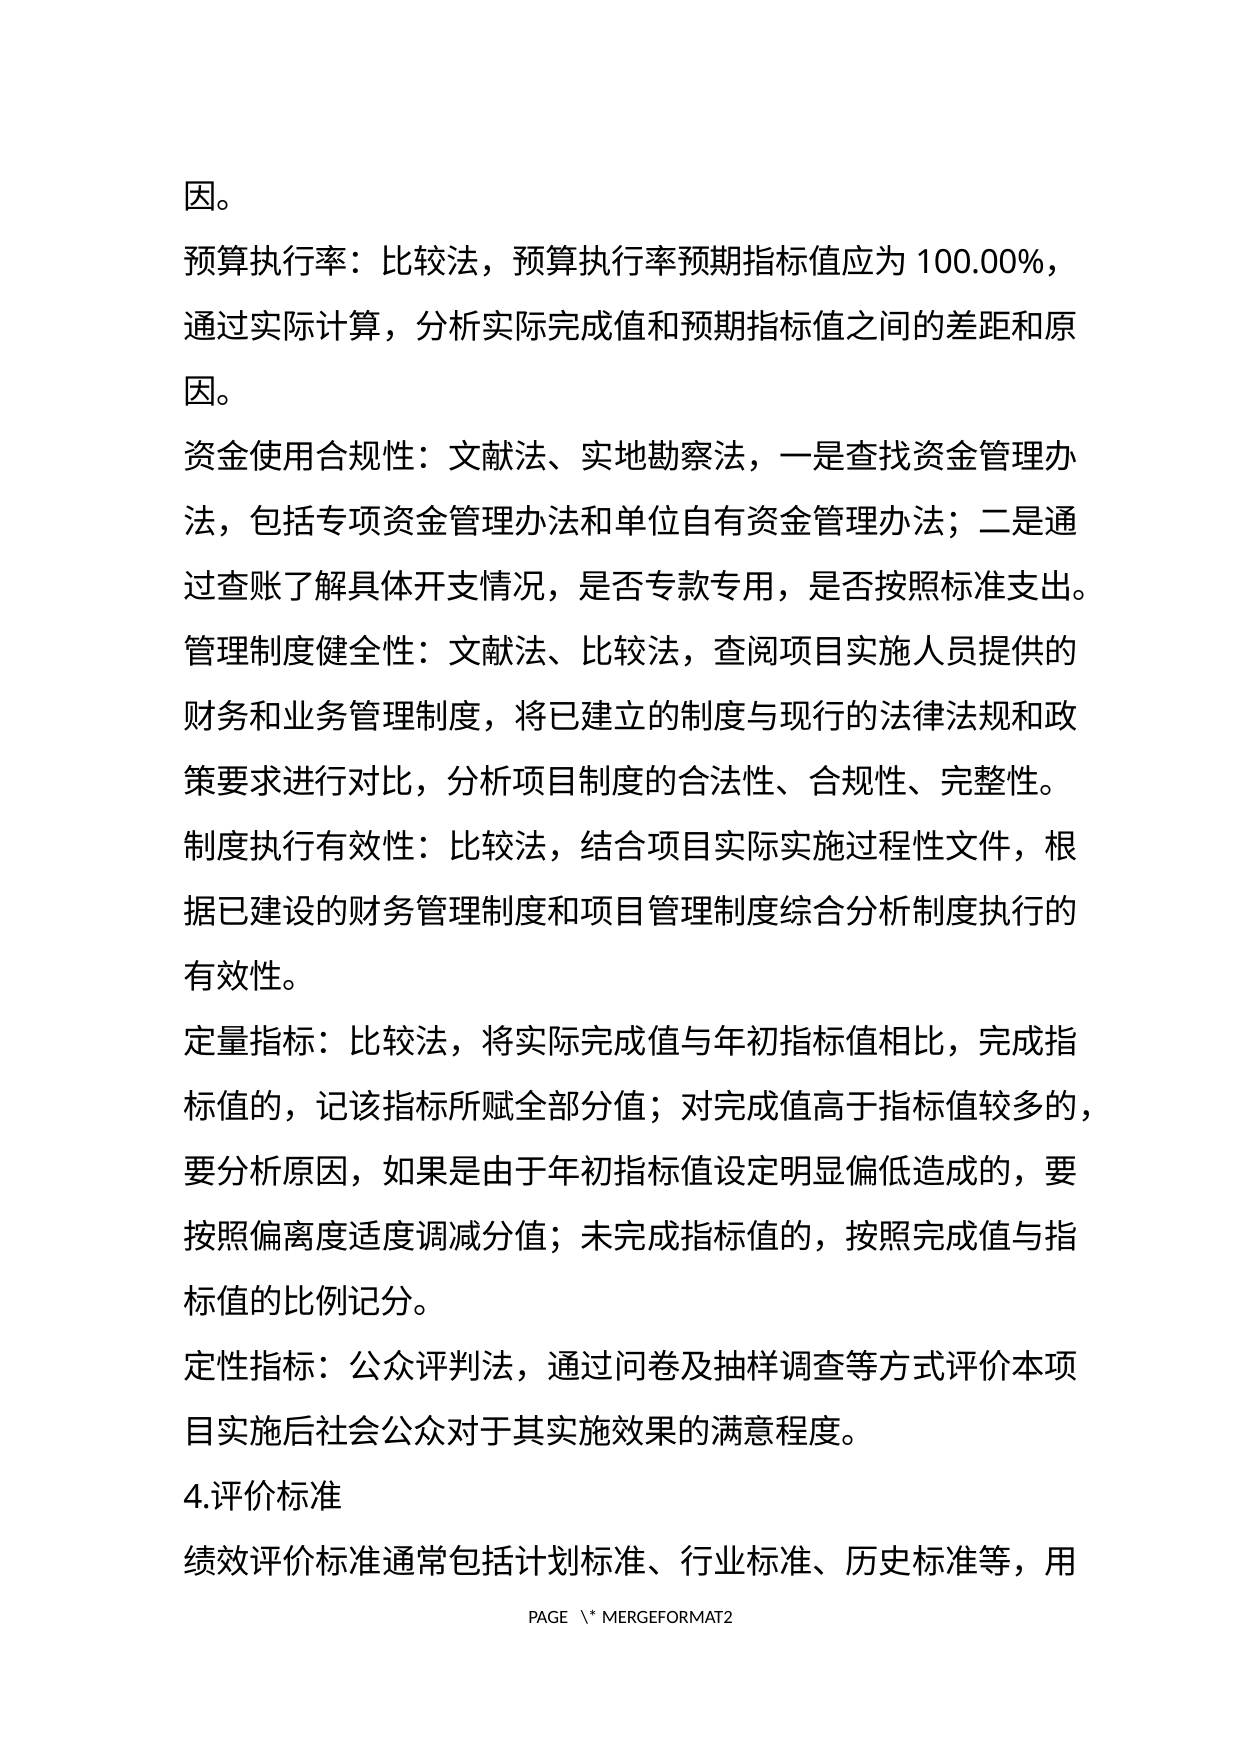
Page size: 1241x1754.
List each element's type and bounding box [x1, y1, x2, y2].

text [183, 162, 1078, 1592]
